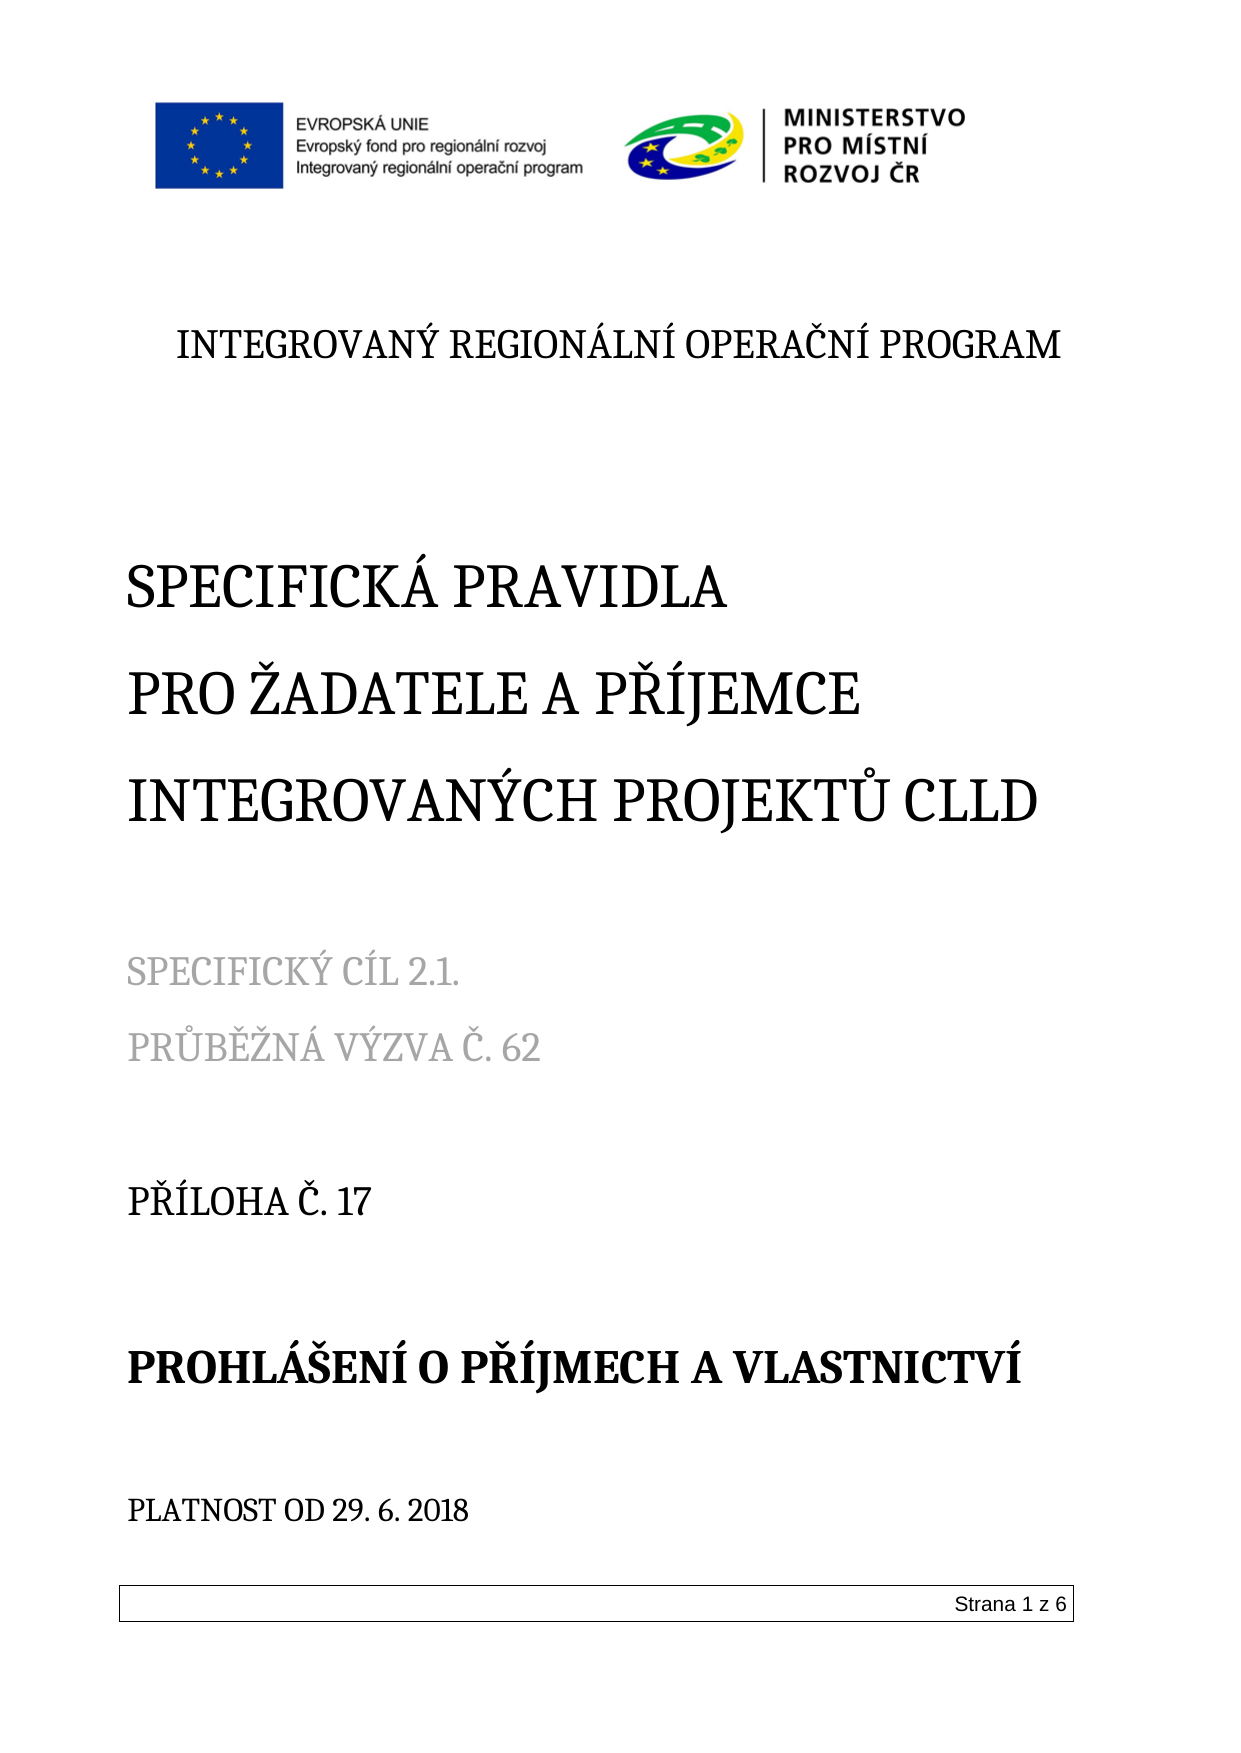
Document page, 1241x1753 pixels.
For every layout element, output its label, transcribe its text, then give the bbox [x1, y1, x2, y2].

text SPECIFICKÝ CÍL 2.1. [127, 948, 1111, 996]
picture [127, 73, 993, 217]
text INTEGROVANÝ REGIONÁLNÍ OPERAČNÍ PROGRAM [127, 321, 1111, 368]
text pLATNOST OD 29. 6. 2018 [127, 1492, 1111, 1530]
text PŘÍLOHA Č. 17 [127, 1178, 1111, 1226]
text průběžná výzva č. 62 [127, 1024, 1111, 1072]
text Prohlášení o příjmech a vlastnictví [127, 1341, 1111, 1396]
text SPECIFICKÁ PRAVIDLA [127, 551, 1111, 623]
text PRO ŽADATELE A PŘÍJEMCE [127, 658, 1111, 730]
text integrovaných projektŮ CLLD [127, 765, 1111, 837]
